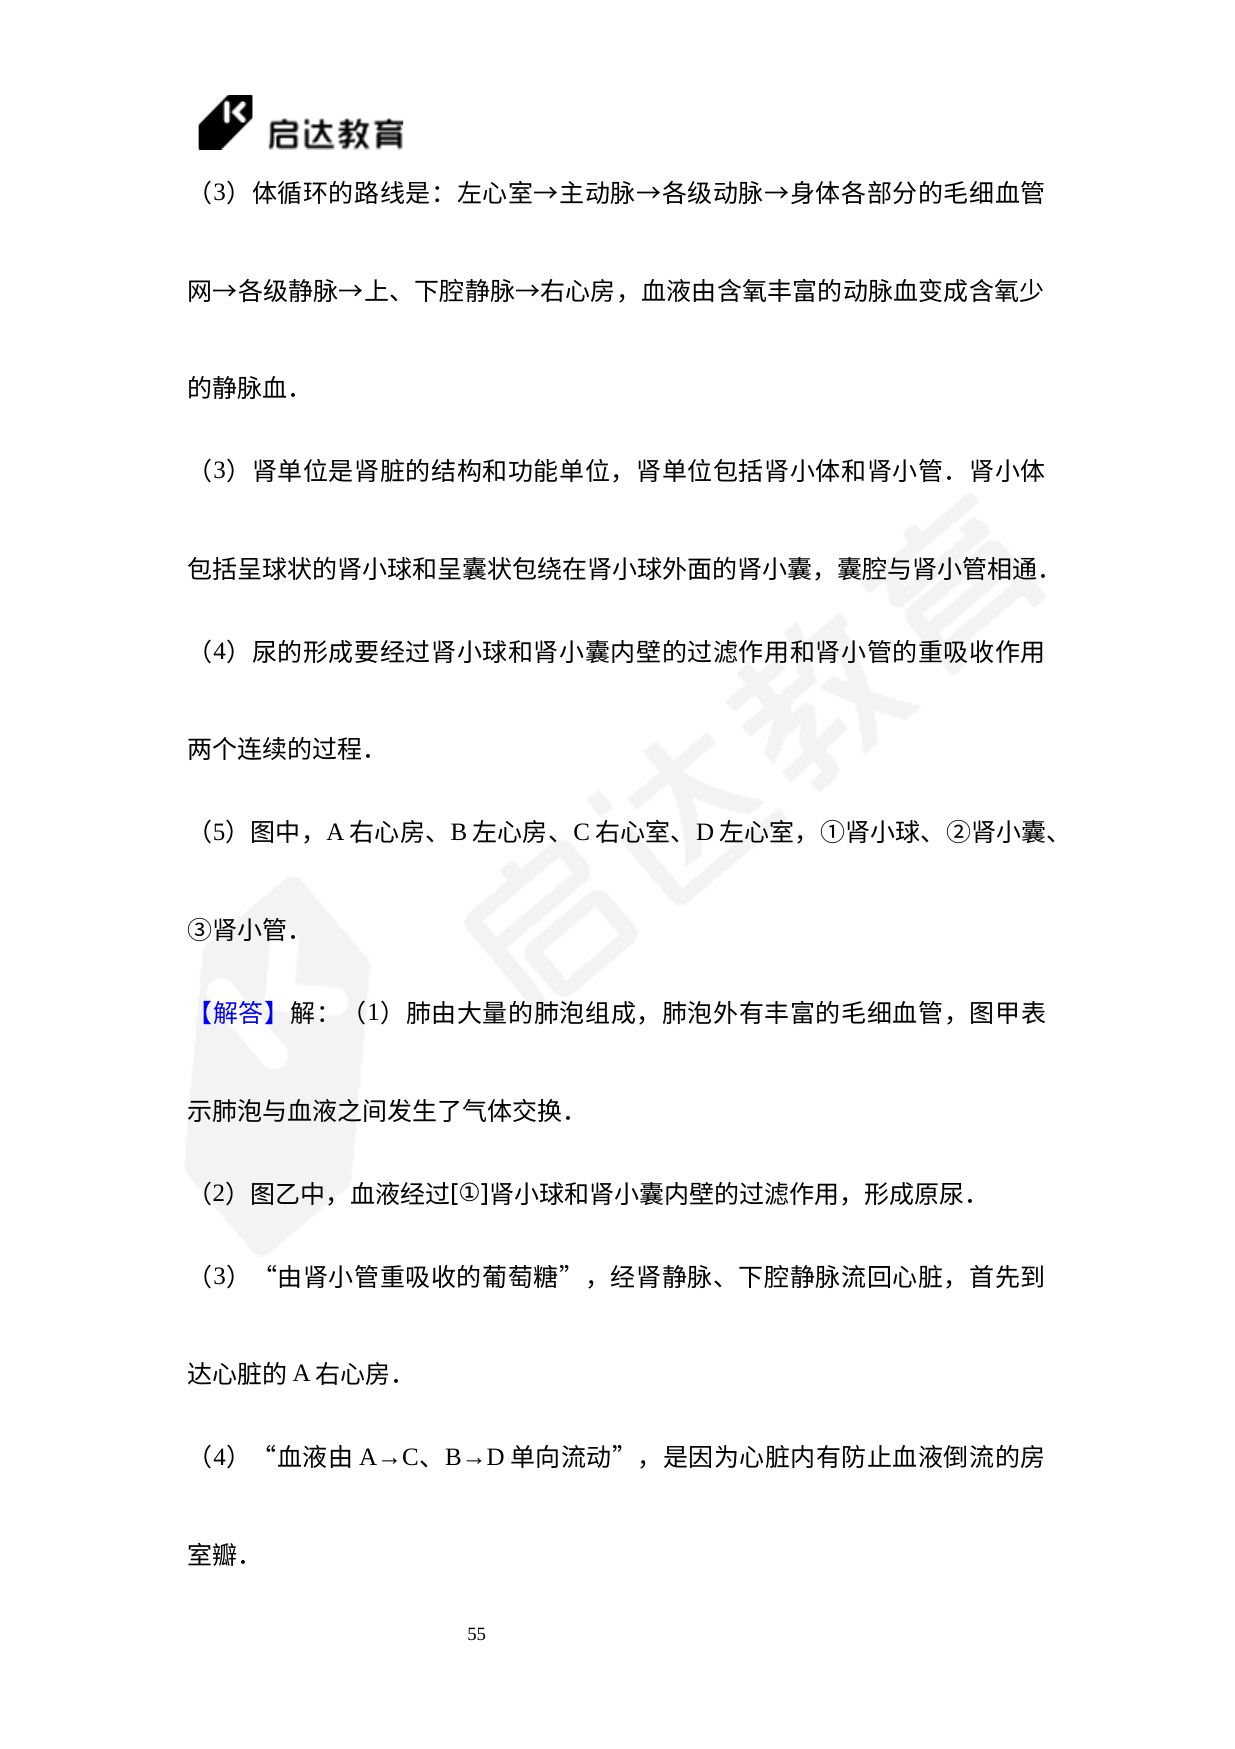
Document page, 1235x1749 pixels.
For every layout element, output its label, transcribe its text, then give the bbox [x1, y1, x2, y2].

text （3）“由肾小管重吸收的葡萄糖”，经肾静脉、下腔静脉流回心脏，首先到达心脏的A右心房． [187, 1243, 1047, 1405]
text （4）“血液由A→C、B→D单向流动”，是因为心脏内有防止血液倒流的房室瓣． [187, 1423, 1047, 1586]
text （2）图乙中，血液经过[①]肾小球和肾小囊内壁的过滤作用，形成原尿． [187, 1160, 1047, 1225]
text （5）图中，A右心房、B左心房、C右心室、D左心室，①肾小球、②肾小囊、③肾小管． [187, 798, 1047, 961]
text （3）肾单位是肾脏的结构和功能单位，肾单位包括肾小体和肾小管．肾小体包括呈球状的肾小球和呈囊状包绕在肾小球外面的肾小囊，囊腔与肾小管相通． [187, 437, 1047, 600]
text 【解答】解：（1）肺由大量的肺泡组成，肺泡外有丰富的毛细血管，图甲表示肺泡与血液之间发生了气体交换． [187, 979, 1047, 1142]
picture [198, 95, 404, 150]
text （4）尿的形成要经过肾小球和肾小囊内壁的过滤作用和肾小管的重吸收作用两个连续的过程． [187, 618, 1047, 780]
text （3）体循环的路线是：左心室→主动脉→各级动脉→身体各部分的毛细血管网→各级静脉→上、下腔静脉→右心房，血液由含氧丰富的动脉血变成含氧少的静脉血． [187, 159, 1047, 419]
